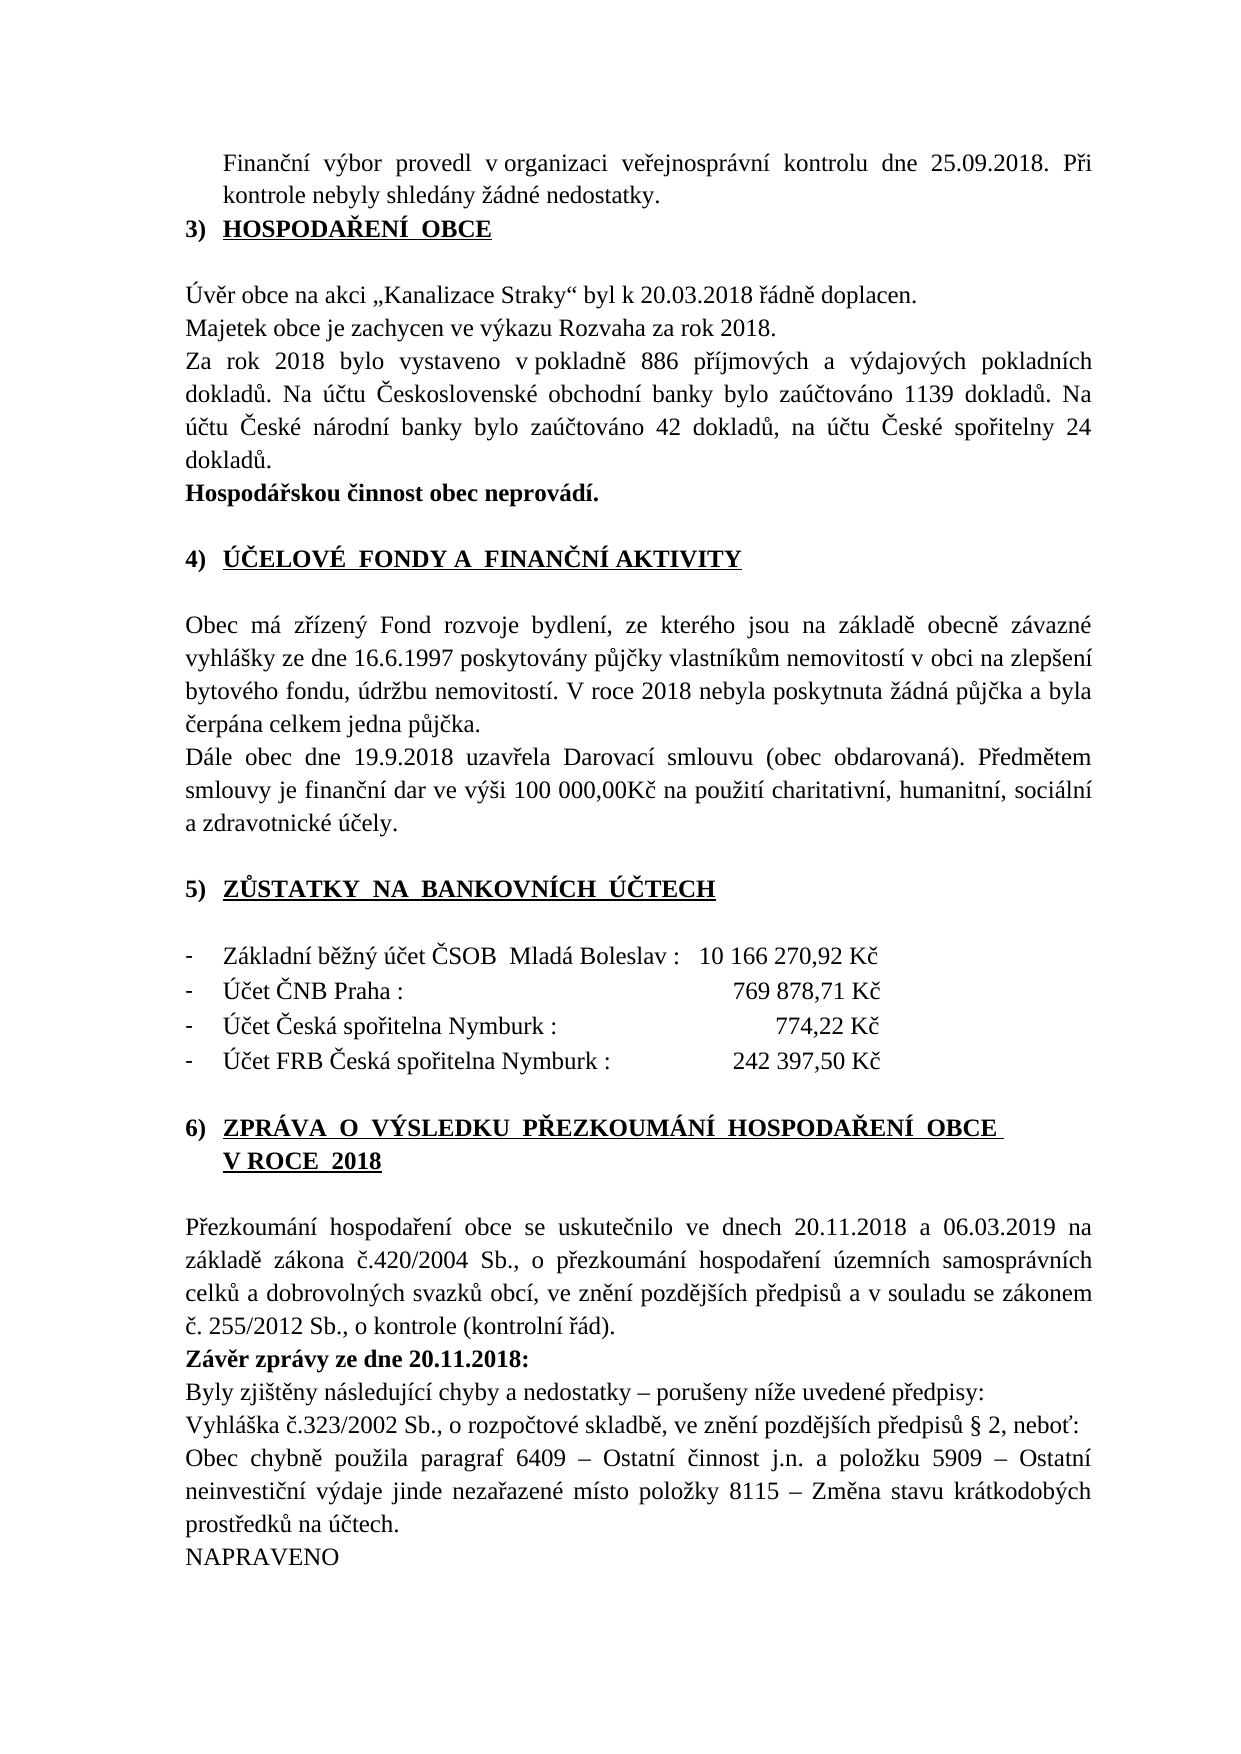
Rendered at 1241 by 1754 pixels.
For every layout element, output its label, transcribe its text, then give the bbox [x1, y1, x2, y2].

text Obec má zřízený Fond rozvoje bydlení, ze kterého jsou na základě obecně závazné vyhlášky ze dne 16.6.1997 poskytovány půjčky vlastníkům nemovitostí v obci na zlepšení bytového fondu, údržbu nemovitostí. V roce 2018 nebyla poskytnuta žádná půjčka a byla čerpána celkem jedna půjčka. [185, 610, 1093, 738]
list Účet FRB Česká spořitelna Nymburk : 242 397,50 Kč [185, 1045, 1093, 1076]
list HOSPODAŘENÍ OBCE [185, 214, 1093, 242]
text Byly zjištěny následující chyby a nedostatky – porušeny níže uvedené předpisy: [185, 1377, 1093, 1406]
text Hospodářskou činnost obec neprovádí. [185, 478, 1093, 507]
text Dále obec dne 19.9.2018 uzavřela Darovací smlouvu (obec obdarovaná). Předmětem smlouvy je finanční dar ve výši 100 000,00Kč na použití charitativní, humanitní, sociální a zdravotnické účely. [185, 742, 1093, 837]
text Přezkoumání hospodaření obce se uskutečnilo ve dnech 20.11.2018 a 06.03.2019 na základě zákona č.420/2004 Sb., o přezkoumání hospodaření územních samosprávních celků a dobrovolných svazků obcí, ve znění pozdějších předpisů a v souladu se zákonem č. 255/2012 Sb., o kontrole (kontrolní řád). [185, 1212, 1093, 1340]
list ÚČELOVÉ FONDY A FINANČNÍ AKTIVITY [185, 544, 1093, 573]
list Základní běžný účet ČSOB Mladá Boleslav : 10 166 270,92 Kč [185, 940, 1093, 971]
list Účet Česká spořitelna Nymburk : 774,22 Kč [185, 1010, 1093, 1041]
text Obec chybně použila paragraf 6409 – Ostatní činnost j.n. a položku 5909 – Ostatní neinvestiční výdaje jinde nezařazené místo položky 8115 – Změna stavu krátkodobých prostředků na účtech. [185, 1443, 1093, 1538]
list ZŮSTATKY NA BANKOVNÍCH ÚČTECH [185, 874, 1093, 903]
text Úvěr obce na akci „Kanalizace Straky“ byl k 20.03.2018 řádně doplacen. [185, 280, 1093, 308]
text Vyhláška č.323/2002 Sb., o rozpočtové skladbě, ve znění pozdějších předpisů § 2, neboť: [185, 1410, 1093, 1439]
list ZPRÁVA O VÝSLEDKU PŘEZKOUMÁNÍ HOSPODAŘENÍ OBCE V ROCE 2018 [185, 1113, 1093, 1175]
text NAPRAVENO [185, 1542, 1093, 1571]
list Účet ČNB Praha : 769 878,71 Kč [185, 975, 1093, 1006]
text Závěr zprávy ze dne 20.11.2018: [185, 1344, 1093, 1373]
text Za rok 2018 bylo vystaveno v pokladně 886 příjmových a výdajových pokladních dokladů. Na účtu Československé obchodní banky bylo zaúčtováno 1139 dokladů. Na účtu České národní banky bylo zaúčtováno 42 dokladů, na účtu České spořitelny 24 dokladů. [185, 346, 1093, 473]
text Majetek obce je zachycen ve výkazu Rozvaha za rok 2018. [185, 313, 1093, 341]
list Finanční výbor provedl v organizaci veřejnosprávní kontrolu dne 25.09.2018. Při kontrole nebyly shledány žádné nedostatky. [223, 148, 1093, 209]
